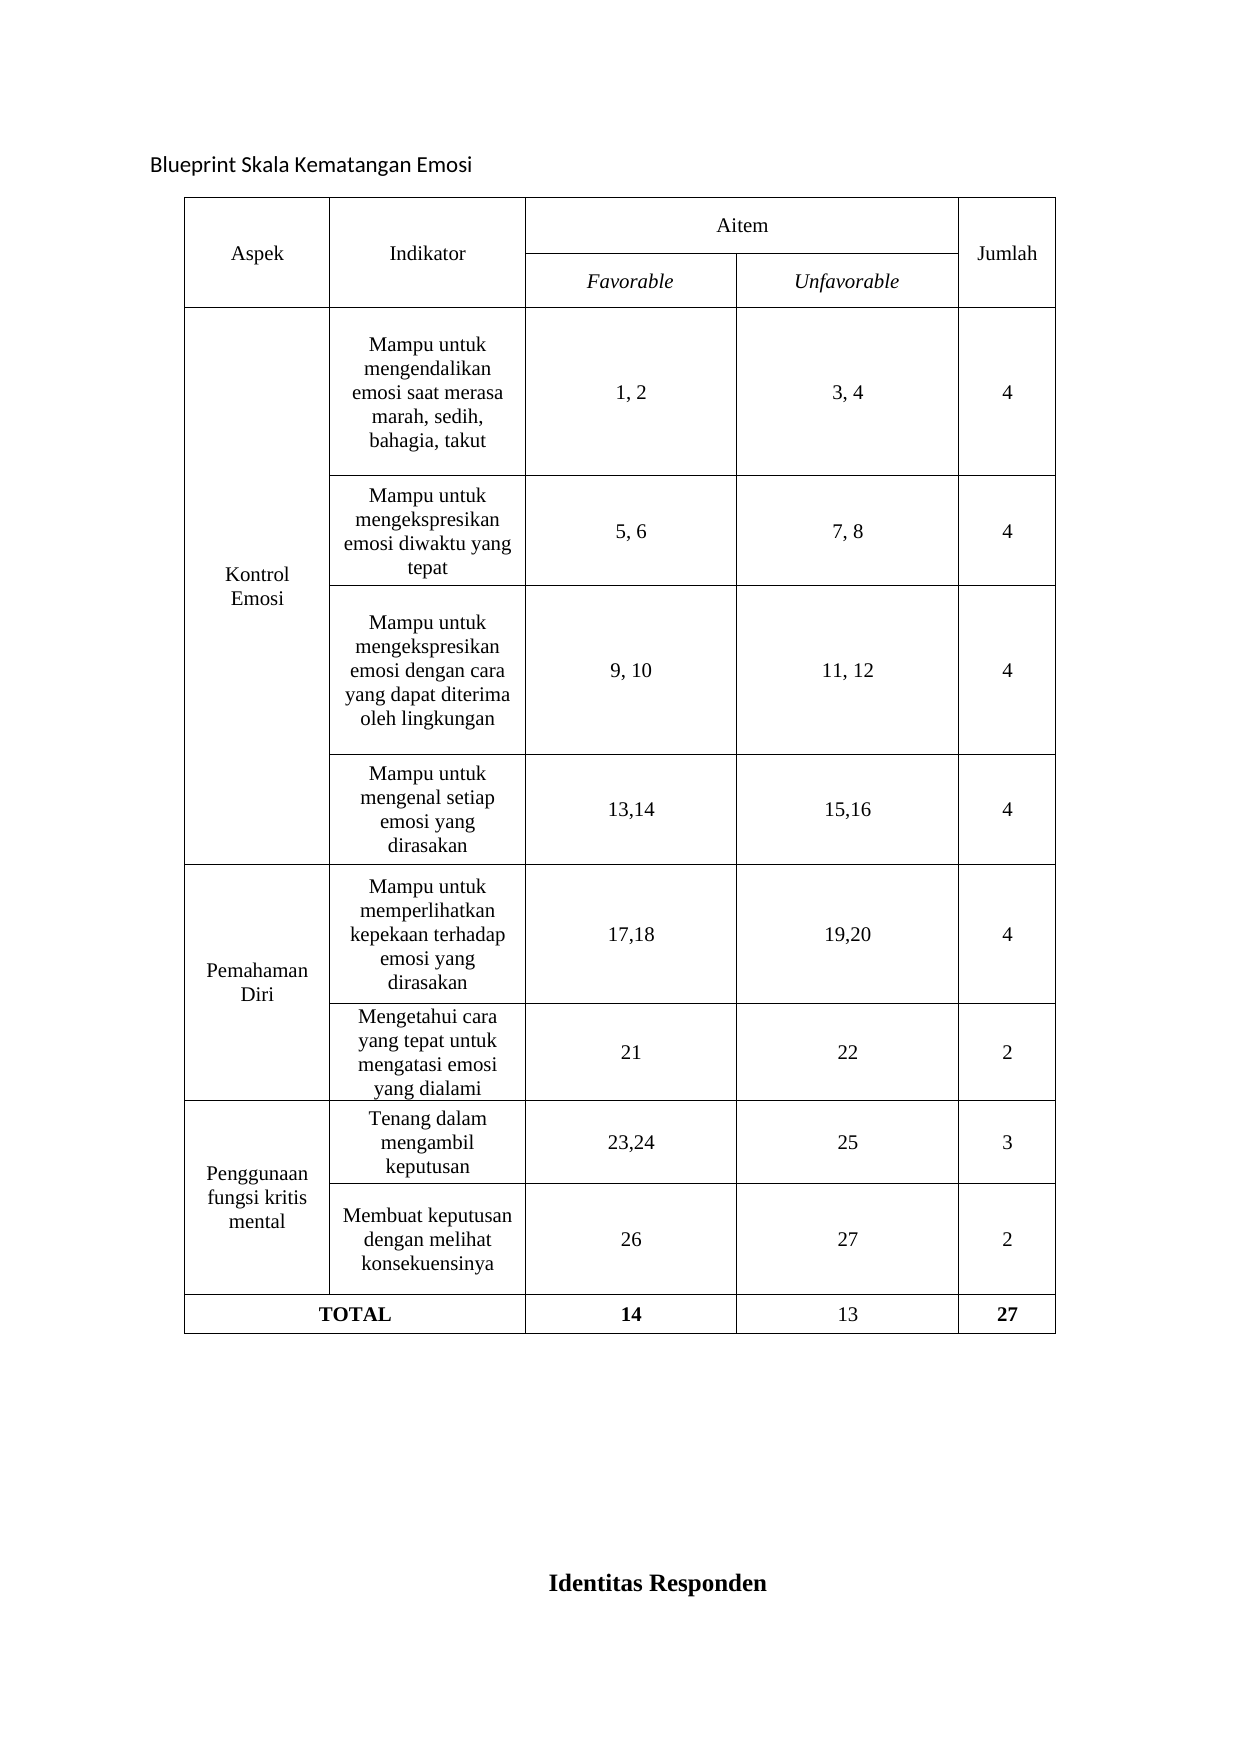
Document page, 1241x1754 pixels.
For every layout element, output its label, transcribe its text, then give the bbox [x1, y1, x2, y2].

table_cell 14 [526, 1295, 736, 1333]
table_cell 11, 12 [737, 586, 958, 753]
text Blueprint Skala Kematangan Emosi [150, 150, 1090, 178]
table_cell 3 [959, 1101, 1055, 1183]
list Identitas Responden [225, 1568, 1090, 1597]
table_cell 1, 2 [526, 308, 736, 475]
table_header Indikator [330, 198, 525, 307]
table_cell Mampu untuk mengendalikan emosi saat merasa marah, sedih, bahagia, takut [330, 308, 525, 475]
table_cell Pemahaman Diri [185, 865, 329, 1100]
table_cell Mengetahui cara yang tepat untuk mengatasi emosi yang dialami [330, 1004, 525, 1100]
table_cell 4 [959, 308, 1055, 475]
table_cell 13 [737, 1295, 958, 1333]
table_cell 2 [959, 1184, 1055, 1293]
table_cell 4 [959, 755, 1055, 864]
table_header Aitem [526, 198, 958, 253]
table_cell 26 [526, 1184, 736, 1293]
table_cell Unfavorable [737, 254, 958, 307]
table_header Jumlah [959, 198, 1055, 307]
table_cell TOTAL [185, 1295, 525, 1333]
table_cell 17,18 [526, 865, 736, 1003]
table_cell Mampu untuk mengekspresikan emosi diwaktu yang tepat [330, 476, 525, 585]
table_cell 27 [737, 1184, 958, 1293]
table_cell Membuat keputusan dengan melihat konsekuensinya [330, 1184, 525, 1293]
table_cell Kontrol Emosi [185, 308, 329, 864]
table_cell 9, 10 [526, 586, 736, 753]
table_cell Favorable [526, 254, 736, 307]
table_cell 7, 8 [737, 476, 958, 585]
table_cell Mampu untuk mengekspresikan emosi dengan cara yang dapat diterima oleh lingkungan [330, 586, 525, 753]
table_cell 4 [959, 476, 1055, 585]
table_cell 25 [737, 1101, 958, 1183]
table_cell 3, 4 [737, 308, 958, 475]
table_header Aspek [185, 198, 329, 307]
table_cell 27 [959, 1295, 1055, 1333]
table_cell Mampu untuk memperlihatkan kepekaan terhadap emosi yang dirasakan [330, 865, 525, 1003]
table_cell Mampu untuk mengenal setiap emosi yang dirasakan [330, 755, 525, 864]
table_cell 15,16 [737, 755, 958, 864]
table_cell 5, 6 [526, 476, 736, 585]
table_cell 19,20 [737, 865, 958, 1003]
table_cell 4 [959, 586, 1055, 753]
table_cell 22 [737, 1004, 958, 1100]
table_cell Penggunaan fungsi kritis mental [185, 1101, 329, 1293]
table_cell 21 [526, 1004, 736, 1100]
table_cell Tenang dalam mengambil keputusan [330, 1101, 525, 1183]
table_cell 4 [959, 865, 1055, 1003]
table_cell 23,24 [526, 1101, 736, 1183]
table_cell 13,14 [526, 755, 736, 864]
table_cell 2 [959, 1004, 1055, 1100]
